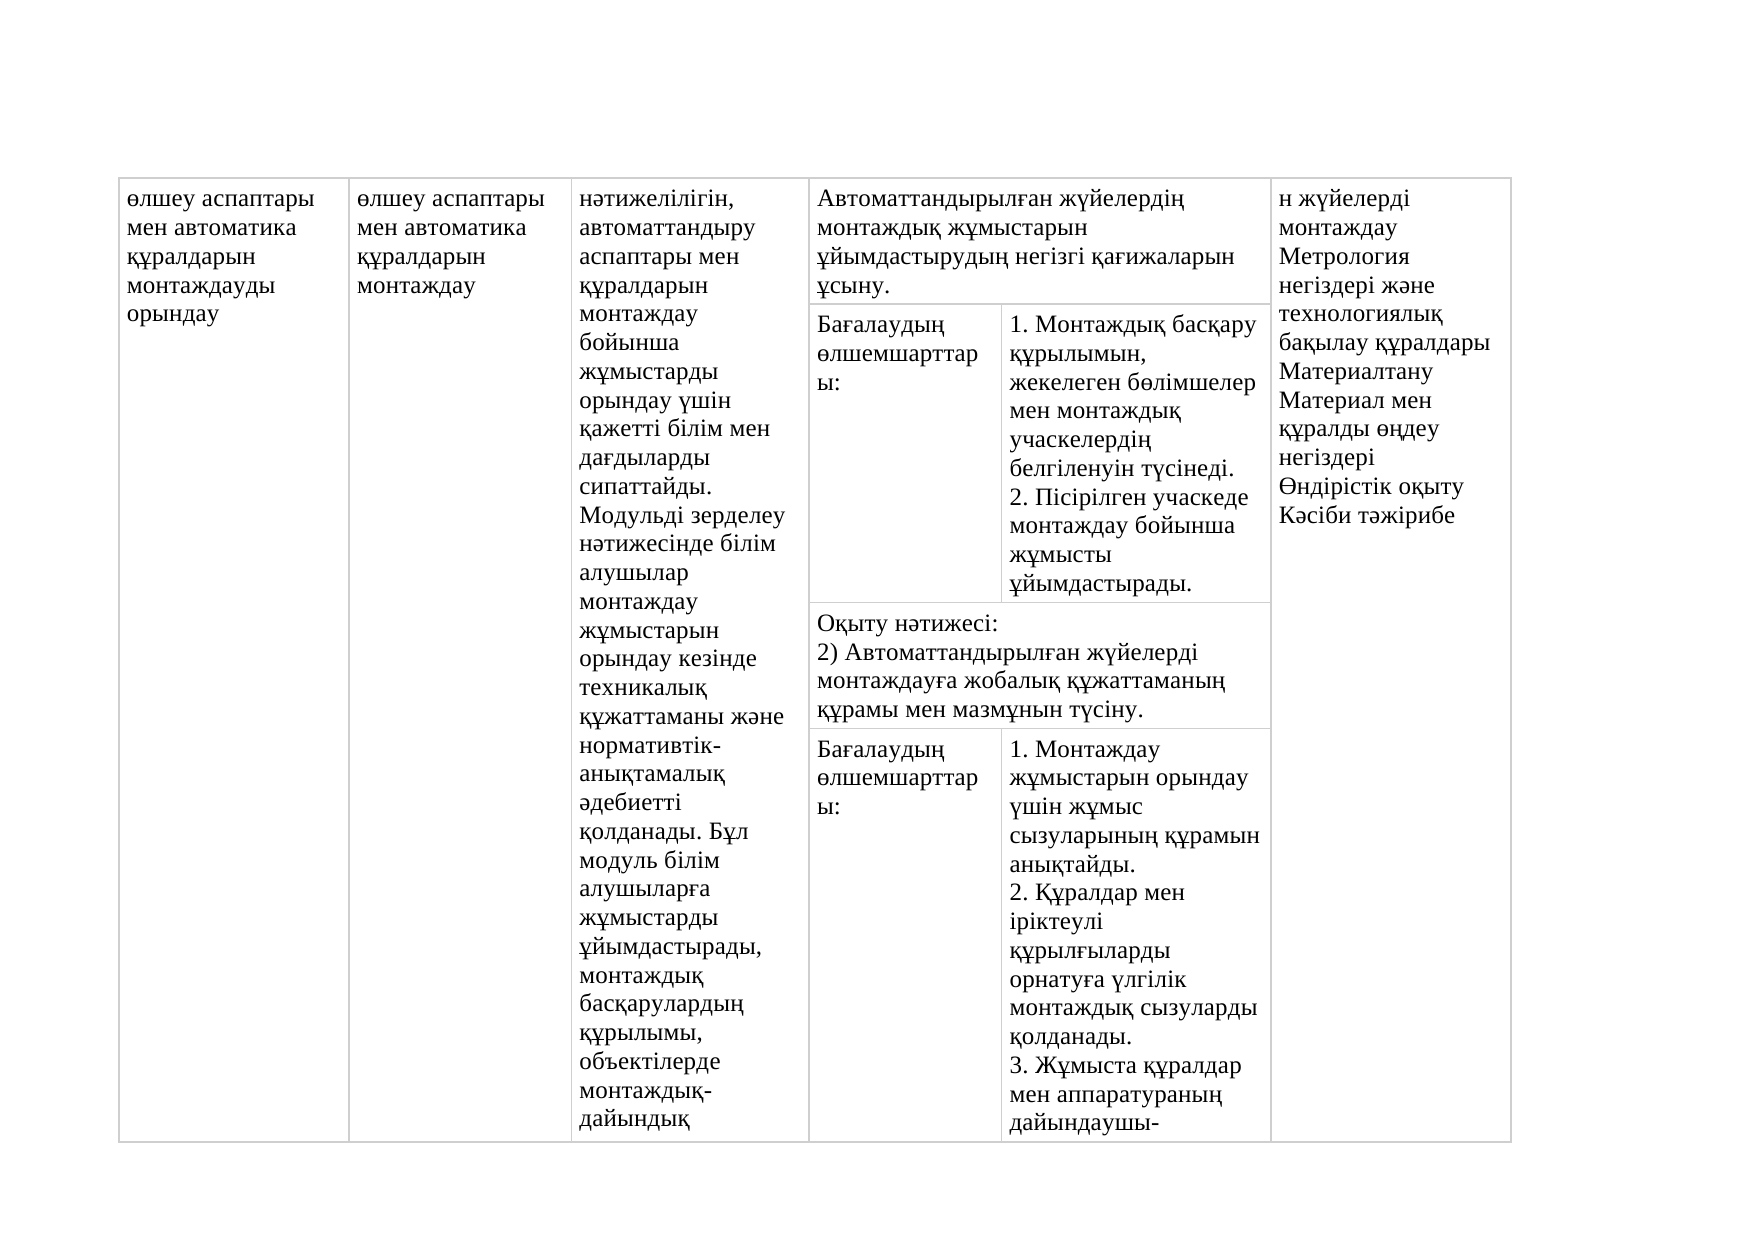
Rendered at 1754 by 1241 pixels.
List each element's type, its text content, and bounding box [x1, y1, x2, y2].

table_cell 1. Монтаждық басқару құрылымын, жекелеген бөлімшелер мен монтаждық учаскелердің белгіленуін түсінеді. 2. Пісірілген учаскеде монтаждау бойынша жұмысты ұйымдастырады. [1002, 305, 1270, 602]
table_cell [810, 729, 1001, 1141]
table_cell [120, 179, 348, 1141]
table_cell Оқыту нәтижесі: 2) Автоматтандырылған жүйелерді монтаждауға жобалық құжаттаманың құрамы мен мазмұнын түсіну. [810, 603, 1270, 727]
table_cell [810, 179, 1270, 303]
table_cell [1002, 729, 1270, 1141]
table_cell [350, 179, 571, 1141]
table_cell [1272, 179, 1510, 1141]
table_cell Бағалаудың өлшемшарттары: [810, 305, 1001, 602]
